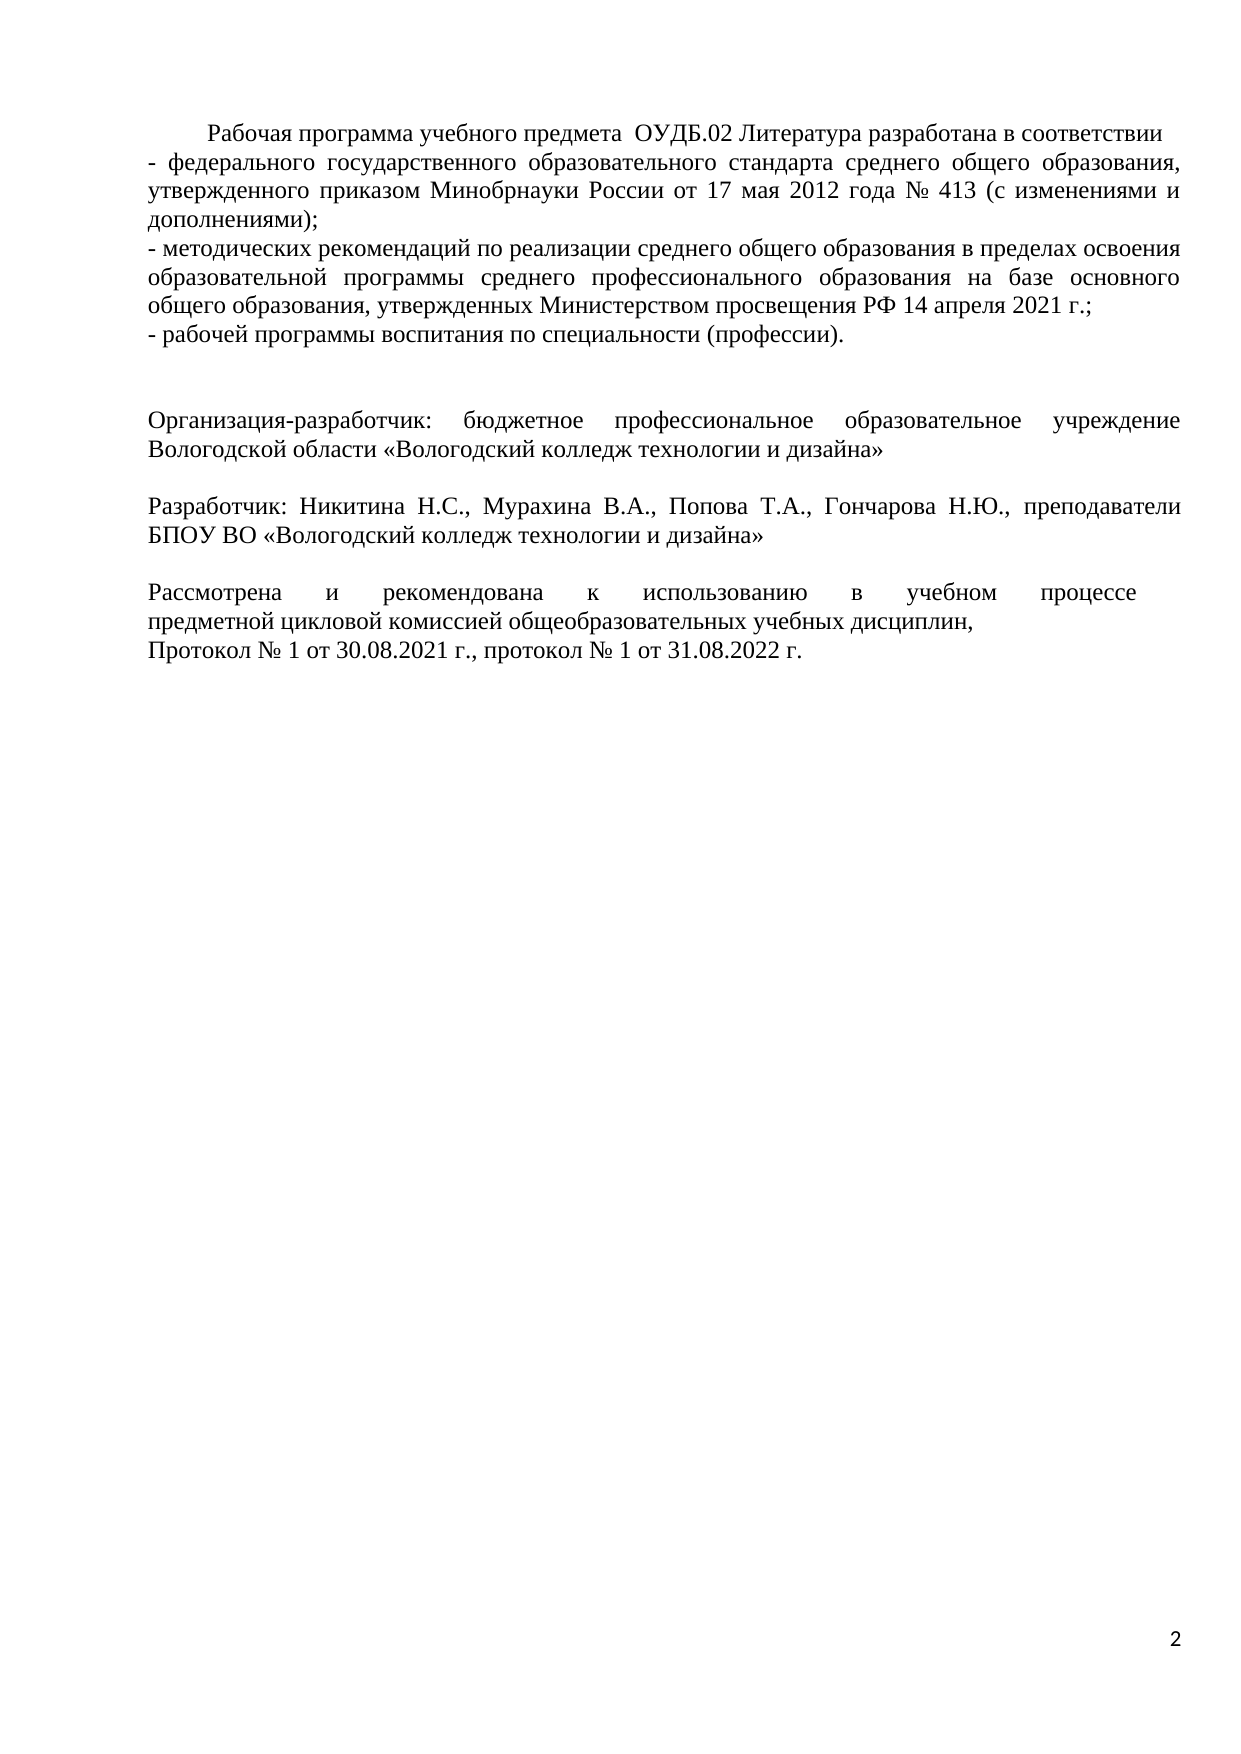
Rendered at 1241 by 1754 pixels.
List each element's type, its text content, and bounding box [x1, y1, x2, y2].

text Протокол № 1 от 30.08.2021 г., протокол № 1 от 31.08.2022 г. [148, 635, 1181, 664]
text - рабочей программы воспитания по специальности (профессии). [148, 319, 1181, 348]
text - методических рекомендаций по реализации среднего общего образования в пределах освоения образовательной программы среднего профессионального образования на базе основного общего образования, утвержденных Министерством просвещения РФ 14 апреля 2021 г.; [148, 233, 1181, 319]
text Организация-разработчик: бюджетное профессиональное образовательное учреждение Вологодской области «Вологодский колледж технологии и дизайна» [148, 405, 1181, 462]
text Разработчик: Никитина Н.С., Мурахина В.А., Попова Т.А., Гончарова Н.Ю., преподаватели БПОУ ВО «Вологодский колледж технологии и дизайна» [148, 491, 1181, 549]
text Рассмотрена и рекомендована к использованию в учебном процессе предметной цикловой комиссией общеобразовательных учебных дисциплин, [148, 577, 1181, 635]
text Рабочая программа учебного предмета ОУДБ.02 Литература разработана в соответствии [148, 118, 1181, 147]
text - федерального государственного образовательного стандарта среднего общего образования, утвержденного приказом Минобрнауки России от 17 мая 2012 года № 413 (с изменениями и дополнениями); [148, 147, 1181, 233]
